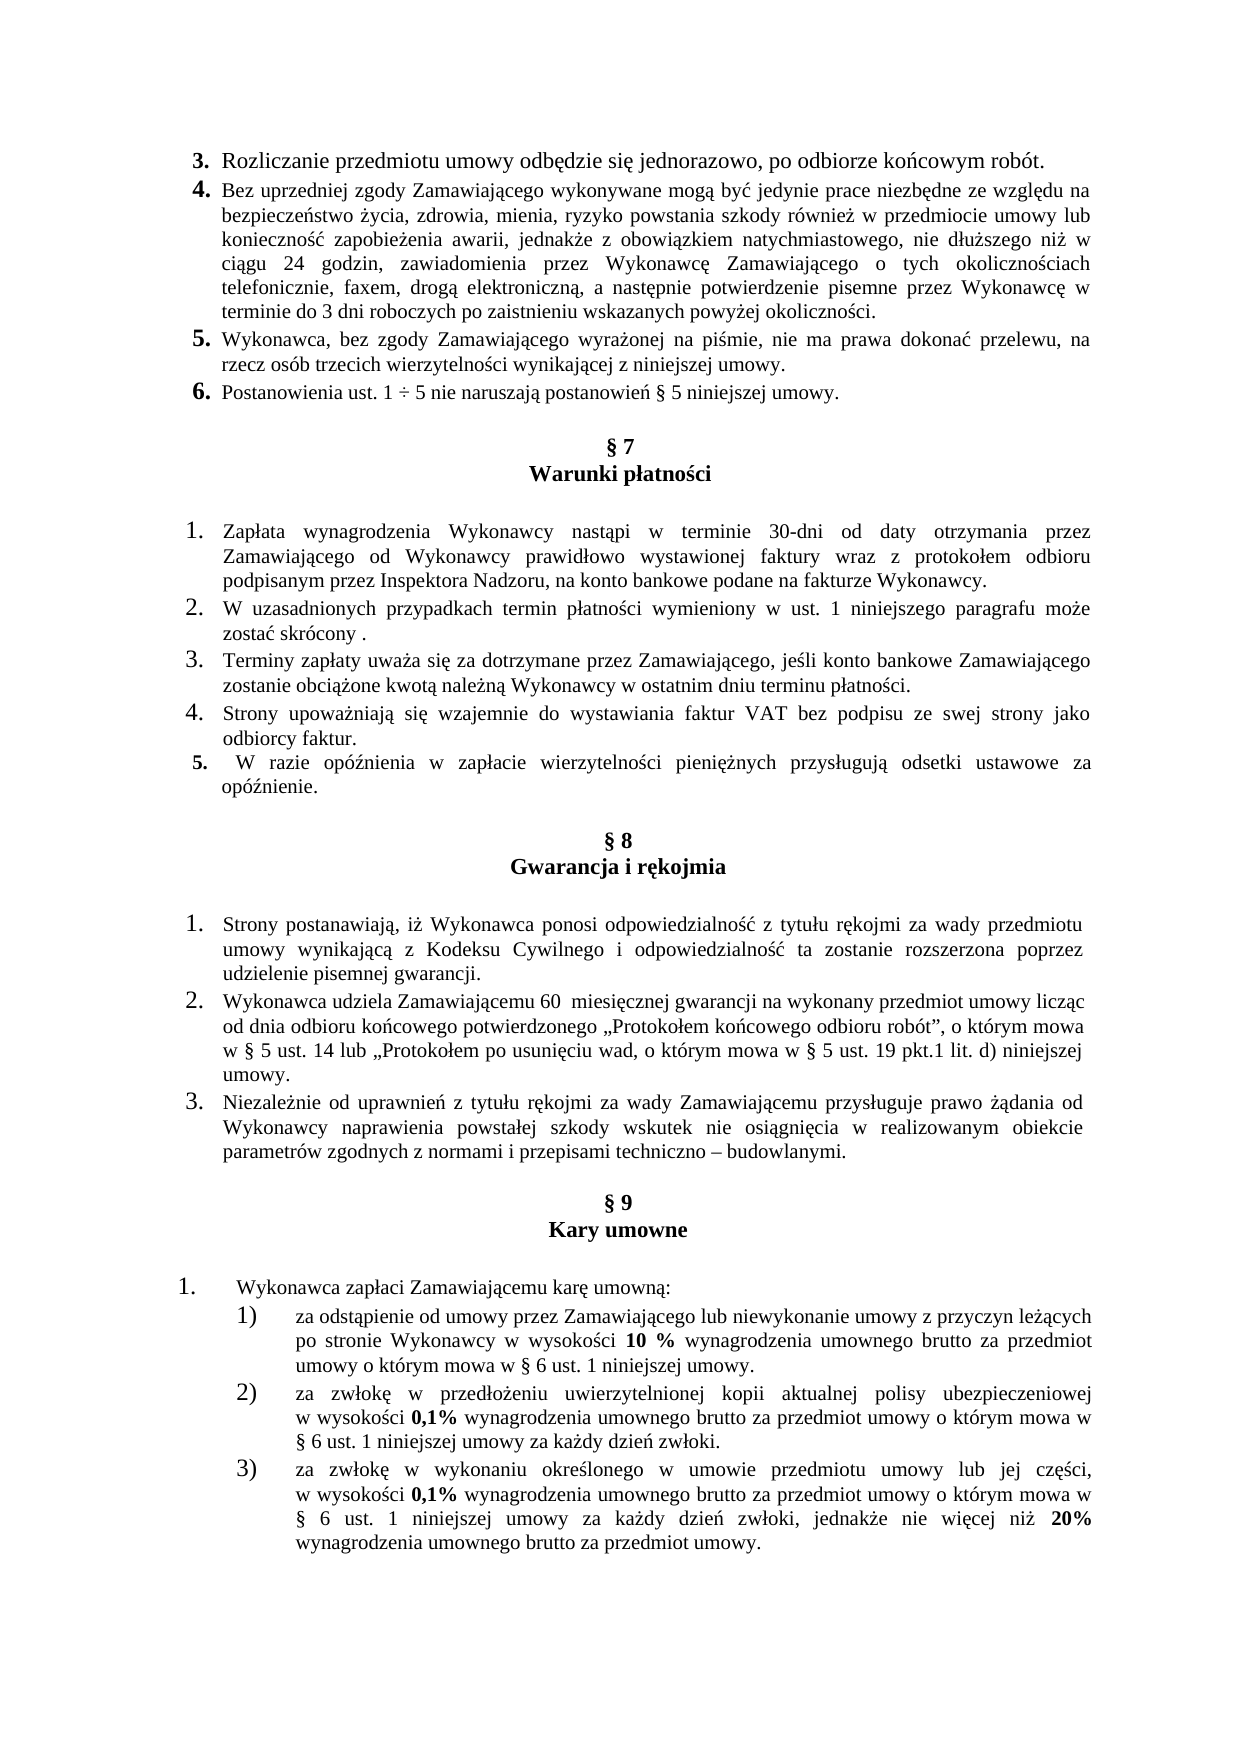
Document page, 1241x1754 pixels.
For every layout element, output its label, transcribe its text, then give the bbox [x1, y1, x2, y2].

text Kary umowne [148, 1216, 1088, 1242]
text Gwarancja i rękojmia [148, 853, 1088, 880]
list Strony postanawiają, iż Wykonawca ponosi odpowiedzialność z tytułu rękojmi za wady przedmiotu umowy wynikającą z Kodeksu Cywilnego i odpowiedzialność ta zostanie rozszerzona poprzez udzielenie pisemnej gwarancji. [185, 908, 1084, 985]
list Rozliczanie przedmiotu umowy odbędzie się jednorazowo, po odbiorze końcowym robót. [192, 148, 1093, 174]
list Strony upoważniają się wzajemnie do wystawiania faktur VAT bez podpisu ze swej strony jako odbiorcy faktur. [185, 697, 1091, 750]
list Wykonawca, bez zgody Zamawiającego wyrażonej na piśmie, nie ma prawa dokonać przelewu, na rzecz osób trzecich wierzytelności wynikającej z niniejszej umowy. [192, 323, 1091, 376]
list za zwłokę w wykonaniu określonego w umowie przedmiotu umowy lub jej części, w wysokości 0,1% wynagrodzenia umownego brutto za przedmiot umowy o którym mowa w § 6 ust. 1 niniejszej umowy za każdy dzień zwłoki, jednakże nie więcej niż 20% wynagrodzenia umownego brutto za przedmiot umowy. [236, 1453, 1093, 1554]
list za odstąpienie od umowy przez Zamawiającego lub niewykonanie umowy z przyczyn leżących po stronie Wykonawcy w wysokości 10 % wynagrodzenia umownego brutto za przedmiot umowy o którym mowa w § 6 ust. 1 niniejszej umowy. [236, 1300, 1093, 1377]
text § 7 [148, 433, 1093, 460]
list Niezależnie od uprawnień z tytułu rękojmi za wady Zamawiającemu przysługuje prawo żądania od Wykonawcy naprawienia powstałej szkody wskutek nie osiągnięcia w realizowanym obiekcie parametrów zgodnych z normami i przepisami techniczno – budowlanymi. [185, 1086, 1084, 1163]
list Wykonawca zapłaci Zamawiającemu karę umowną: [177, 1271, 1093, 1300]
text Warunki płatności [148, 460, 1093, 486]
list Bez uprzedniej zgody Zamawiającego wykonywane mogą być jedynie prace niezbędne ze względu na bezpieczeństwo życia, zdrowia, mienia, ryzyko powstania szkody również w przedmiocie umowy lub konieczność zapobieżenia awarii, jednakże z obowiązkiem natychmiastowego, nie dłuższego niż w ciągu 24 godzin, zawiadomienia przez Wykonawcę Zamawiającego o tych okolicznościach telefonicznie, faxem, drogą elektroniczną, a następnie potwierdzenie pisemne przez Wykonawcę w terminie do 3 dni roboczych po zaistnieniu wskazanych powyżej okoliczności. [192, 174, 1091, 323]
list Zapłata wynagrodzenia Wykonawcy nastąpi w terminie 30-dni od daty otrzymania przez Zamawiającego od Wykonawcy prawidłowo wystawionej faktury wraz z protokołem odbioru podpisanym przez Inspektora Nadzoru, na konto bankowe podane na fakturze Wykonawcy. [185, 515, 1091, 592]
text 5. W razie opóźnienia w zapłacie wierzytelności pieniężnych przysługują odsetki ustawowe za opóźnienie. [192, 750, 1093, 798]
list Terminy zapłaty uważa się za dotrzymane przez Zamawiającego, jeśli konto bankowe Zamawiającego zostanie obciążone kwotą należną Wykonawcy w ostatnim dniu terminu płatności. [185, 644, 1091, 697]
text § 9 [148, 1189, 1088, 1216]
list Postanowienia ust. 1 ÷ 5 nie naruszają postanowień § 5 niniejszej umowy. [192, 376, 1091, 404]
list za zwłokę w przedłożeniu uwierzytelnionej kopii aktualnej polisy ubezpieczeniowej w wysokości 0,1% wynagrodzenia umownego brutto za przedmiot umowy o którym mowa w § 6 ust. 1 niniejszej umowy za każdy dzień zwłoki. [236, 1377, 1093, 1453]
list W uzasadnionych przypadkach termin płatności wymieniony w ust. 1 niniejszego paragrafu może zostać skrócony . [185, 592, 1091, 644]
list Wykonawca udziela Zamawiającemu 60 miesięcznej gwarancji na wykonany przedmiot umowy licząc od dnia odbioru końcowego potwierdzonego „Protokołem końcowego odbioru robót”, o którym mowa w § 5 ust. 14 lub „Protokołem po usunięciu wad, o którym mowa w § 5 ust. 19 pkt.1 lit. d) niniejszej umowy. [185, 985, 1086, 1086]
text § 8 [148, 827, 1088, 853]
